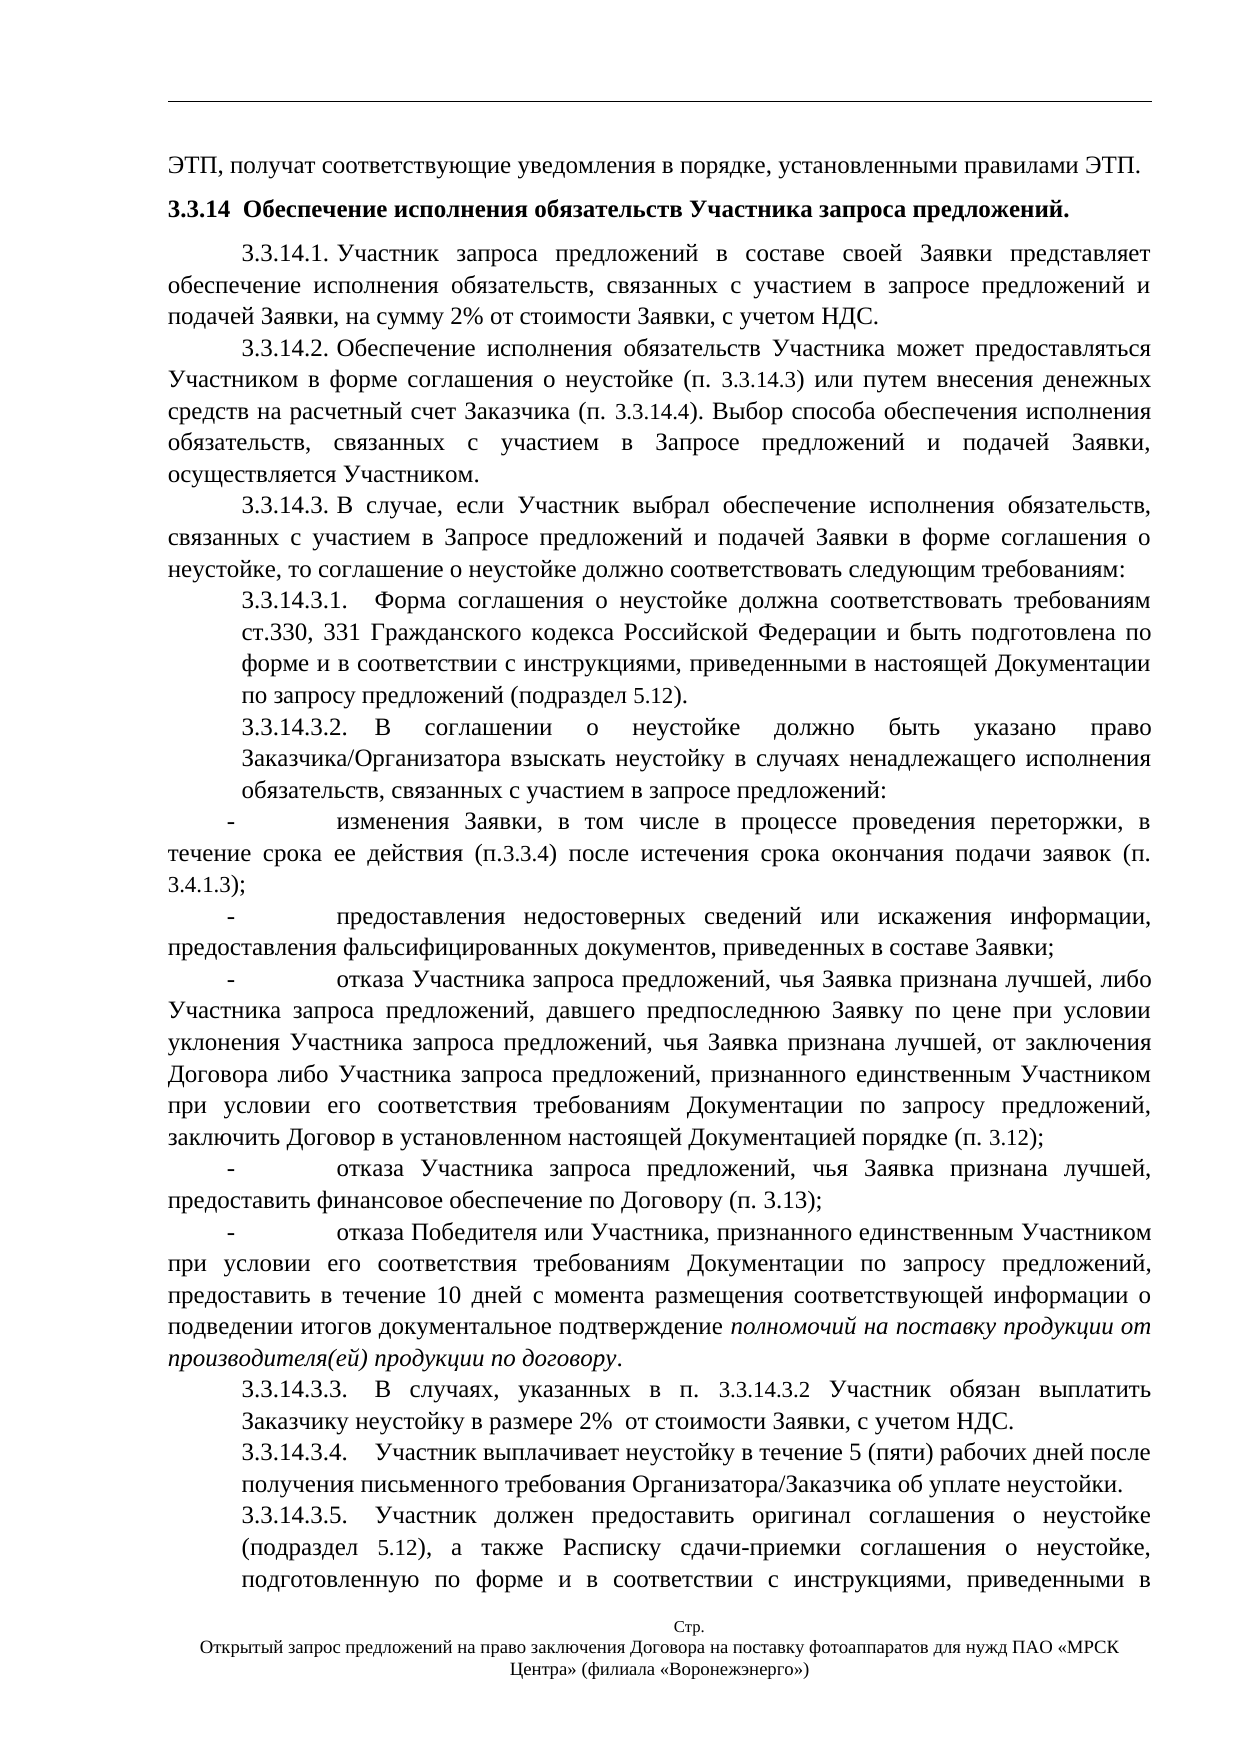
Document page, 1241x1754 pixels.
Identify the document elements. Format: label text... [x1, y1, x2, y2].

list Участник запроса предложений в составе своей Заявки представляет обеспечение исполнения обязательств, связанных с участием в запросе предложений и подачей Заявки, на сумму 2% от стоимости Заявки, с учетом НДС. [168, 238, 1152, 330]
list В случае, если Участник выбрал обеспечение исполнения обязательств, связанных с участием в Запросе предложений и подачей Заявки в форме соглашения о неустойке, то соглашение о неустойке должно соответствовать следующим требованиям: [168, 491, 1152, 582]
list В соглашении о неустойке должно быть указано право Заказчика/Организатора взыскать неустойку в случаях ненадлежащего исполнения обязательств, связанных с участием в запросе предложений: [241, 712, 1152, 803]
list отказа Победителя или Участника, признанного единственным Участником при условии его соответствия требованиям Документации по запросу предложений, предоставить в течение 10 дней с момента размещения соответствующей информации о подведении итогов документальное подтверждение полномочий на поставку продукции от производителя(ей) продукции по договору. [168, 1217, 1152, 1372]
list отказа Участника запроса предложений, чья Заявка признана лучшей, либо Участника запроса предложений, давшего предпоследнюю Заявку по цене при условии уклонения Участника запроса предложений, чья Заявка признана лучшей, от заключения Договора либо Участника запроса предложений, признанного единственным Участником при условии его соответствия требованиям Документации по запросу предложений, заключить Договор в установленном настоящей Документацией порядке (п. 3.12); [168, 964, 1152, 1151]
list отказа Участника запроса предложений, чья Заявка признана лучшей, предоставить финансовое обеспечение по Договору (п. 3.13); [168, 1153, 1152, 1214]
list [241, 1501, 1152, 1592]
list Форма соглашения о неустойке должна соответствовать требованиям ст.330, 331 Гражданского кодекса Российской Федерации и быть подготовлена по форме и в соответствии с инструкциями, приведенными в настоящей Документации по запросу предложений (подраздел 5.12). [241, 585, 1152, 709]
list изменения Заявки, в том числе в процессе проведения переторжки, в течение срока ее действия (п.3.3.4) после истечения срока окончания подачи заявок (п. 3.4.1.3); [168, 806, 1152, 898]
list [168, 150, 1152, 179]
list Обеспечение исполнения обязательств Участника может предоставляться Участником в форме соглашения о неустойке (п. 3.3.14.3) или путем внесения денежных средств на расчетный счет Заказчика (п. 3.3.14.4). Выбор способа обеспечения исполнения обязательств, связанных с участием в Запросе предложений и подачей Заявки, осуществляется Участником. [168, 333, 1152, 488]
subtitle Обеспечение исполнения обязательств Участника запроса предложений. [168, 194, 1152, 223]
list предоставления недостоверных сведений или искажения информации, предоставления фальсифицированных документов, приведенных в составе Заявки; [168, 901, 1152, 961]
list В случаях, указанных в п. 3.3.14.3.2 Участник обязан выплатить Заказчику неустойку в размере 2% от стоимости Заявки, с учетом НДС. [241, 1374, 1152, 1435]
list Участник выплачивает неустойку в течение 5 (пяти) рабочих дней после получения письменного требования Организатора/Заказчика об уплате неустойки. [241, 1437, 1152, 1498]
